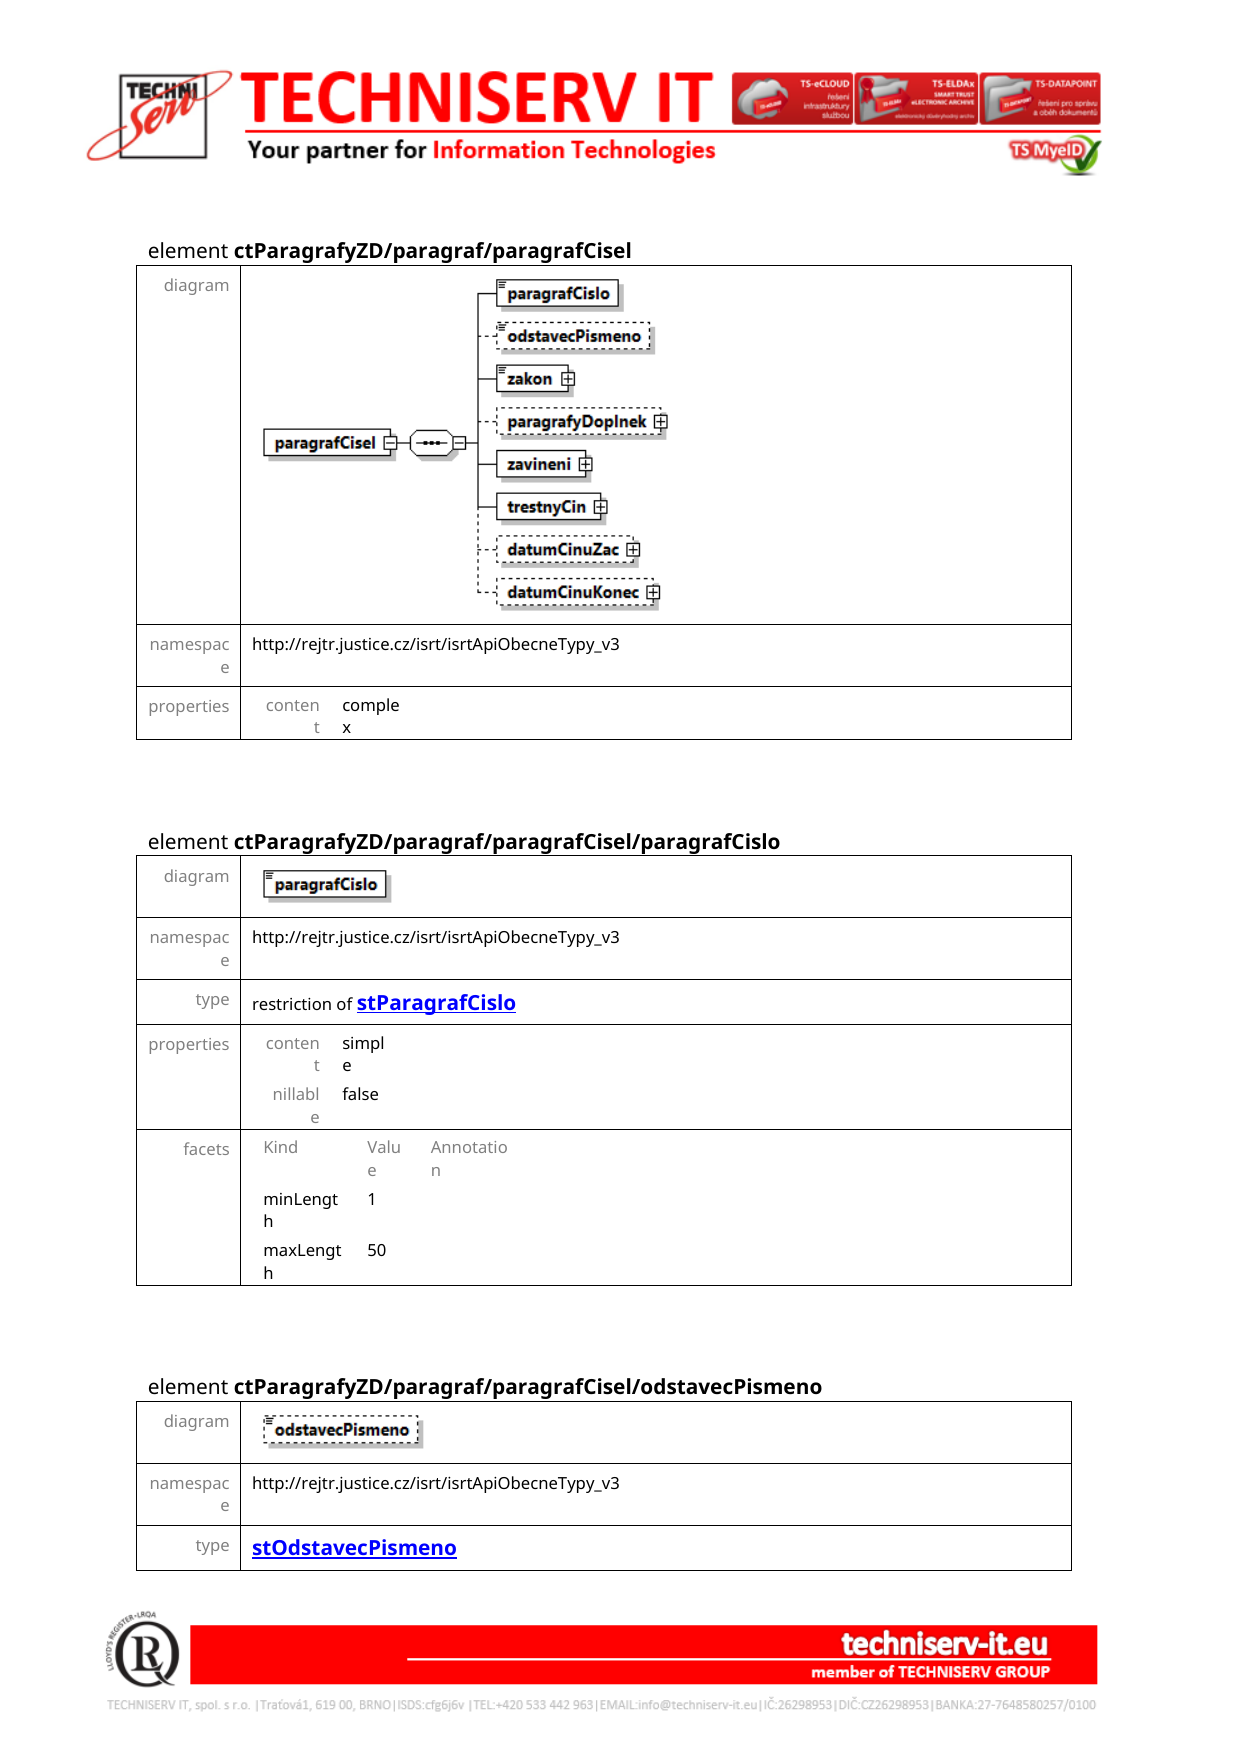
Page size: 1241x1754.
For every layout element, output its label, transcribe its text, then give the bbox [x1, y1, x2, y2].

table_cell [241, 1130, 1071, 1284]
table_cell namespace [137, 1464, 240, 1524]
table_cell stOdstavecPismeno [241, 1526, 1071, 1569]
picture [251, 1409, 436, 1455]
text element ctParagrafyZD/paragraf/paragrafCisel/paragrafCislo [148, 827, 1092, 855]
table_cell [241, 687, 1071, 739]
table_cell http://rejtr.justice.cz/isrt/isrtApiObecneTypy_v3 [241, 918, 1071, 979]
picture [251, 864, 404, 909]
text element ctParagrafyZD/paragraf/paragrafCisel [148, 236, 1092, 265]
table_header diagram [137, 1402, 240, 1462]
table_cell type [137, 980, 240, 1024]
table_header diagram [137, 266, 240, 624]
table_cell restriction of stParagrafCislo [241, 980, 1071, 1024]
picture [79, 58, 1118, 185]
picture [87, 1607, 1103, 1715]
table_cell properties [137, 1025, 240, 1128]
table_cell namespace [137, 918, 240, 979]
table_cell type [137, 1526, 240, 1569]
table_header diagram [137, 856, 240, 917]
table_cell facets [137, 1130, 240, 1284]
table_cell http://rejtr.justice.cz/isrt/isrtApiObecneTypy_v3 [241, 1464, 1071, 1524]
table_cell properties [137, 687, 240, 739]
picture [251, 273, 679, 617]
table_header [241, 266, 1071, 624]
table_cell http://rejtr.justice.cz/isrt/isrtApiObecneTypy_v3 [241, 625, 1071, 686]
table_header [241, 856, 1071, 917]
table_cell namespace [137, 625, 240, 686]
text element ctParagrafyZD/paragraf/paragrafCisel/odstavecPismeno [148, 1372, 1092, 1401]
table_cell [241, 1025, 1071, 1128]
table_header [241, 1402, 1071, 1462]
